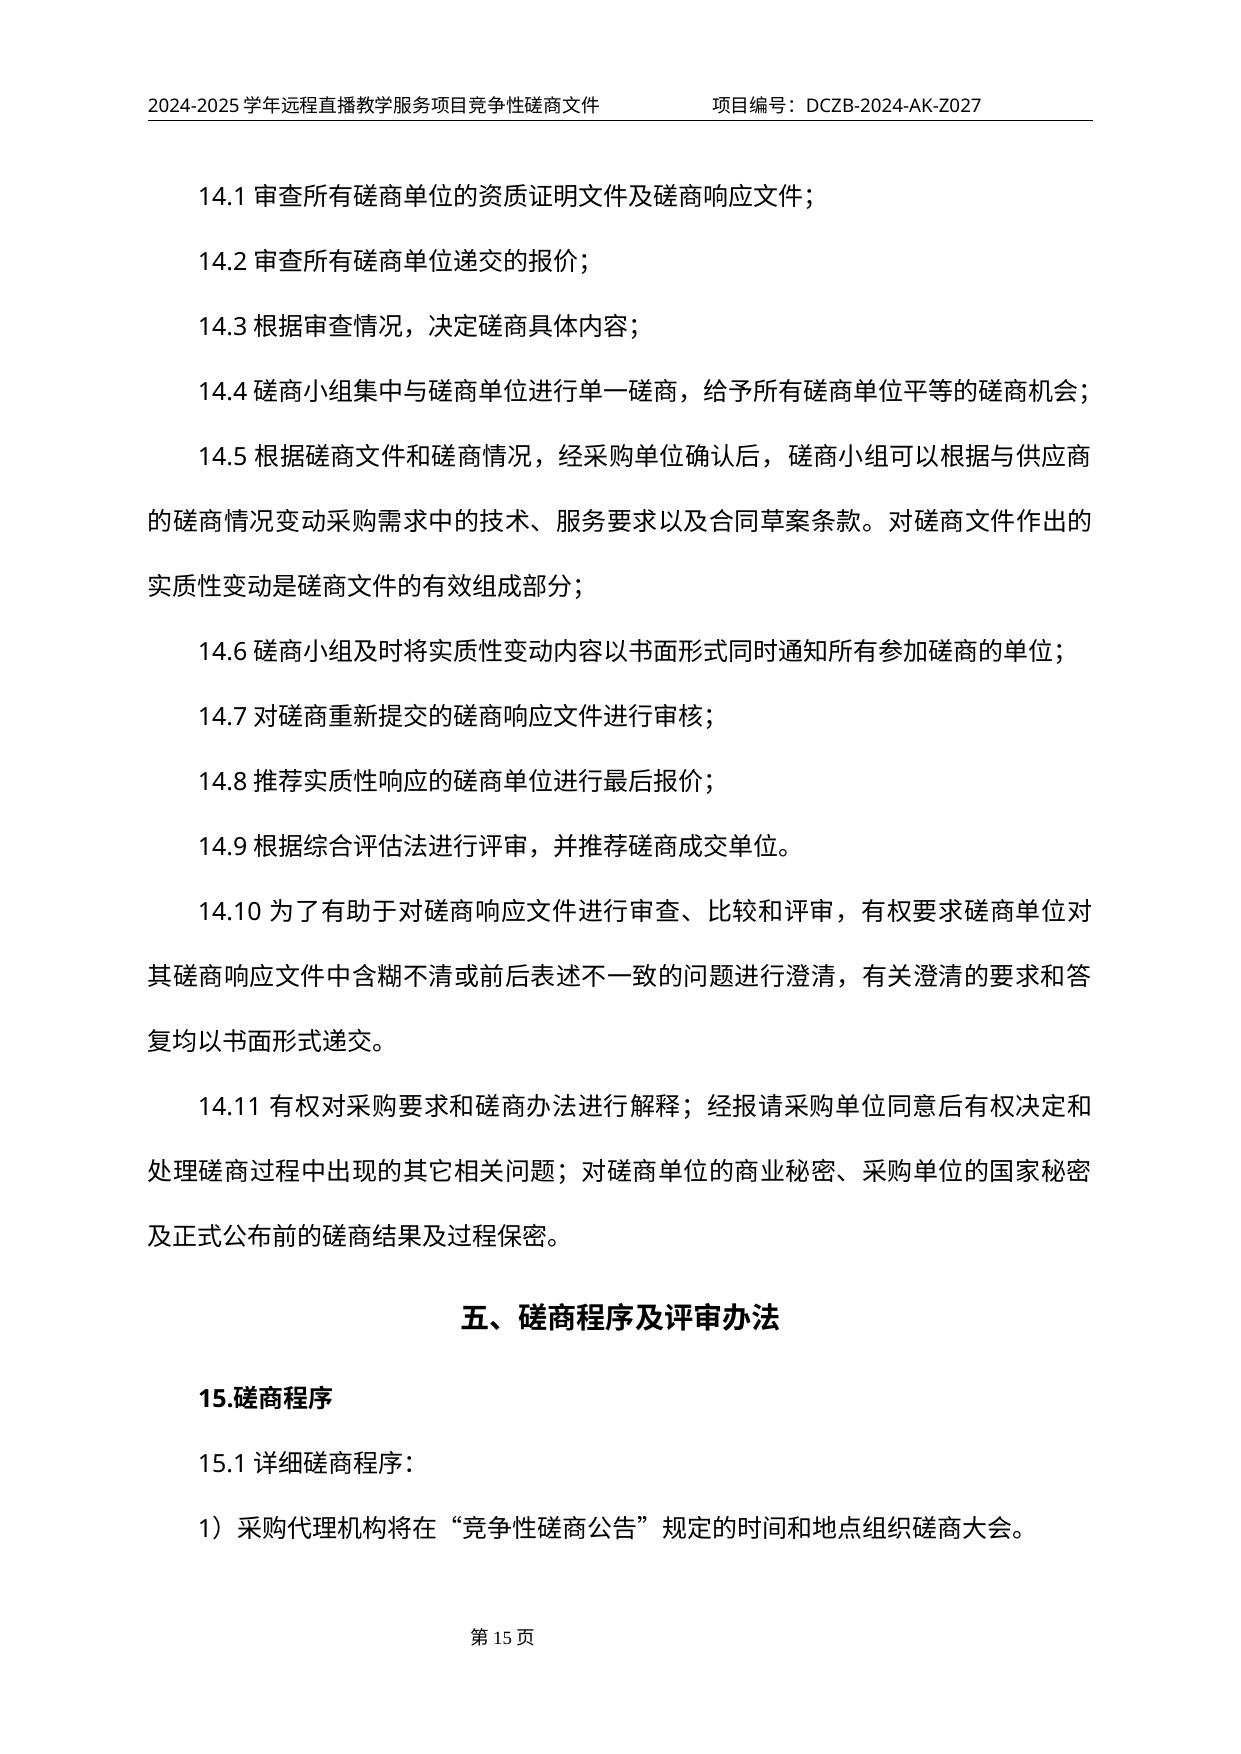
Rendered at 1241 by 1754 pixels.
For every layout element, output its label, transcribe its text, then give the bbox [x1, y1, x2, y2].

text 14.1 审查所有磋商单位的资质证明文件及磋商响应文件； [148, 162, 1093, 227]
text 15.1 详细磋商程序： [148, 1429, 1093, 1494]
text 14.5 根据磋商文件和磋商情况，经采购单位确认后，磋商小组可以根据与供应商的磋商情况变动采购需求中的技术、服务要求以及合同草案条款。对磋商文件作出的实质性变动是磋商文件的有效组成部分； [148, 422, 1093, 617]
text 15.磋商程序 [148, 1364, 1093, 1429]
text 14.3 根据审查情况，决定磋商具体内容； [148, 292, 1093, 357]
text 14.11 有权对采购要求和磋商办法进行解释；经报请采购单位同意后有权决定和处理磋商过程中出现的其它相关问题；对磋商单位的商业秘密、采购单位的国家秘密及正式公布前的磋商结果及过程保密。 [148, 1072, 1093, 1267]
text 14.8 推荐实质性响应的磋商单位进行最后报价； [148, 747, 1093, 812]
text 14.6 磋商小组及时将实质性变动内容以书面形式同时通知所有参加磋商的单位； [148, 617, 1093, 682]
text 1）采购代理机构将在“竞争性磋商公告”规定的时间和地点组织磋商大会。 [148, 1494, 1093, 1559]
text 14.4 磋商小组集中与磋商单位进行单一磋商，给予所有磋商单位平等的磋商机会； [148, 357, 1093, 422]
text 14.2 审查所有磋商单位递交的报价； [148, 227, 1093, 292]
text 五、磋商程序及评审办法 [148, 1283, 1093, 1348]
text 14.9 根据综合评估法进行评审，并推荐磋商成交单位。 [148, 812, 1093, 877]
text 14.10 为了有助于对磋商响应文件进行审查、比较和评审，有权要求磋商单位对其磋商响应文件中含糊不清或前后表述不一致的问题进行澄清，有关澄清的要求和答复均以书面形式递交。 [148, 877, 1093, 1072]
text 14.7 对磋商重新提交的磋商响应文件进行审核； [148, 682, 1093, 747]
